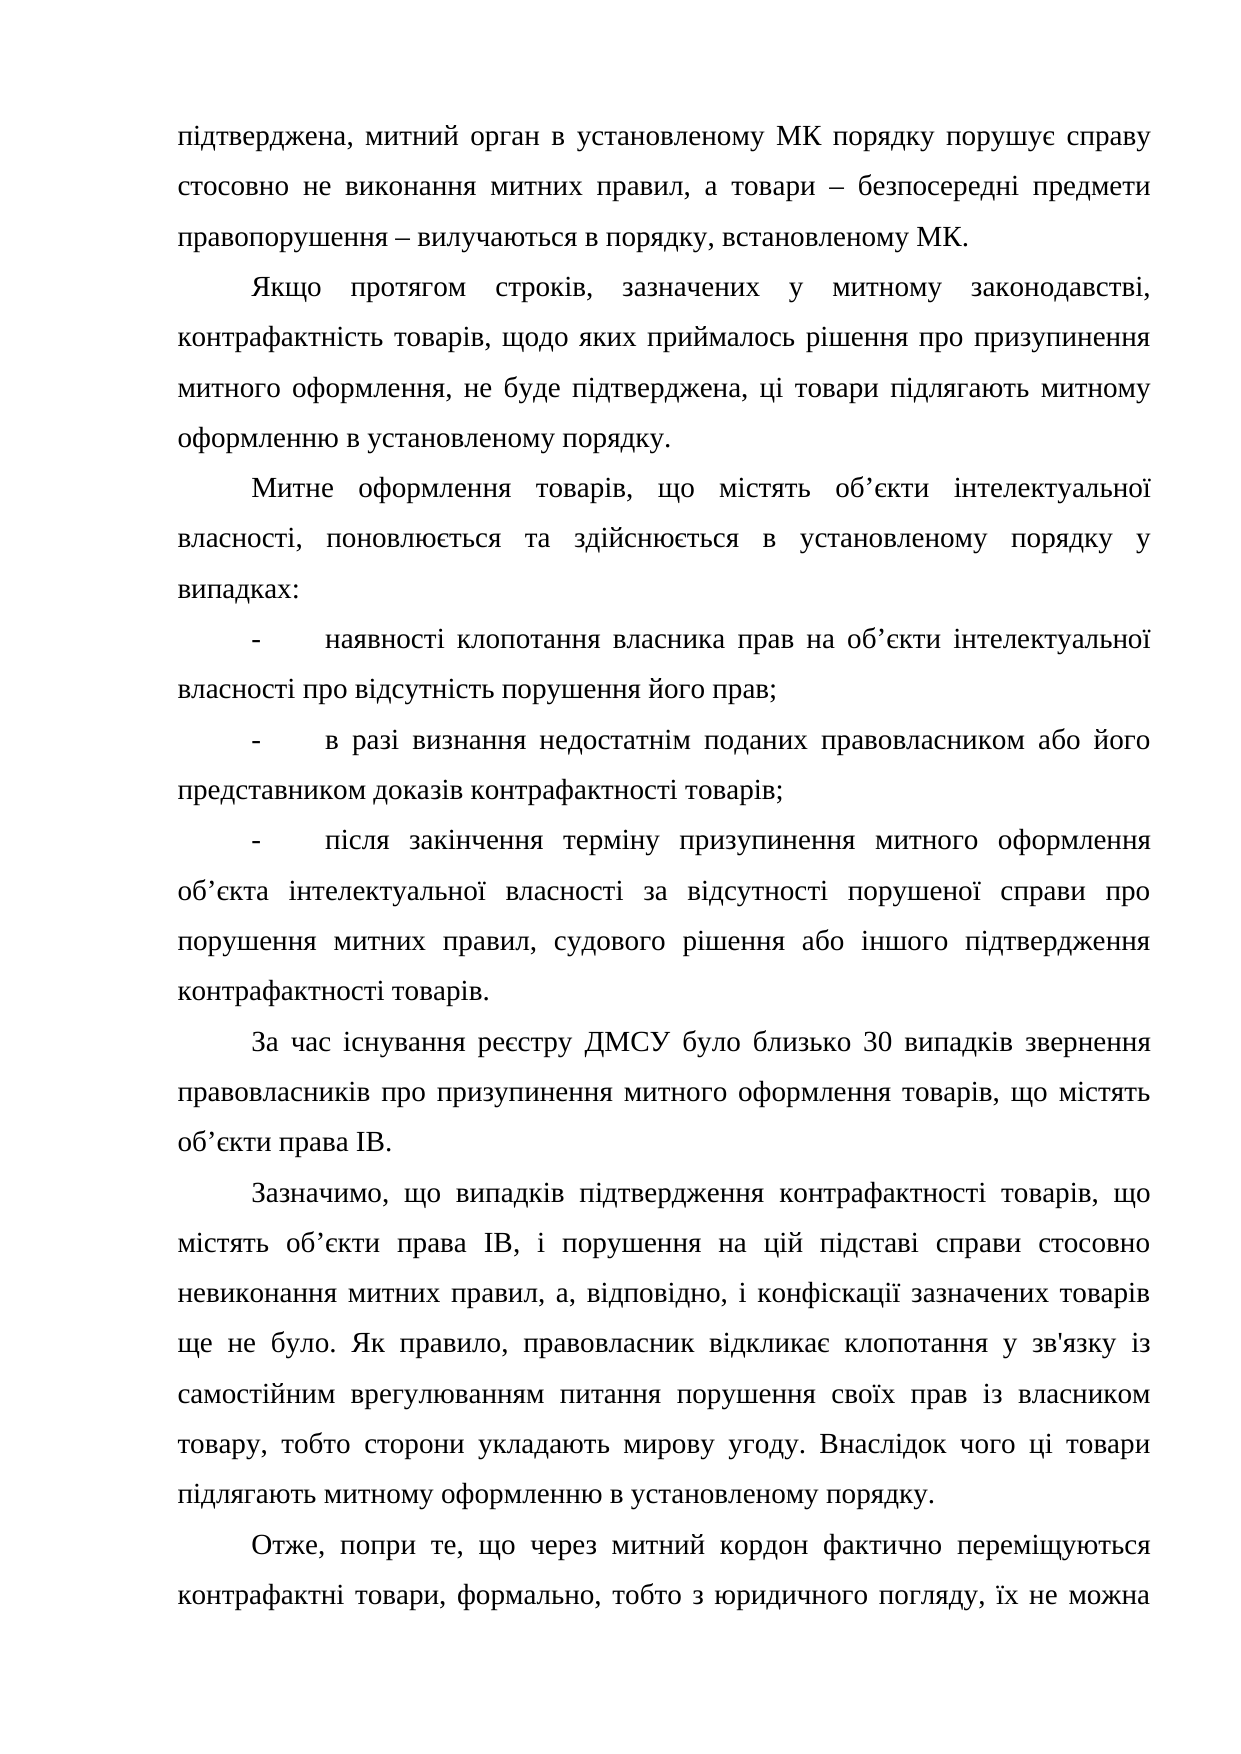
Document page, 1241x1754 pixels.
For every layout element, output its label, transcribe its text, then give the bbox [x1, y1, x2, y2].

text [177, 118, 1152, 252]
list після закінчення терміну призупинення митного оформлення об’єкта інтелектуальної власності за відсутності порушеної справи про порушення митних правил, судового рішення або іншого підтвердження контрафактності товарів. [177, 822, 1152, 1007]
list наявності клопотання власника прав на об’єкти інтелектуальної власності про відсутність порушення його прав; [177, 621, 1152, 705]
text Якщо протягом строків, зазначених у митному законодавстві, контрафактність товарів, щодо яких приймалось рішення про призупинення митного оформлення, не буде підтверджена, ці товари підлягають митному оформленню в установленому порядку. [177, 269, 1152, 453]
text За час існування реєстру ДМСУ було близько 30 випадків звернення правовласників про призупинення митного оформлення товарів, що містять об’єкти права ІВ. [177, 1024, 1152, 1158]
text Зазначимо, що випадків підтвердження контрафактності товарів, що містять об’єкти права ІВ, і порушення на цій підставі справи стосовно невиконання митних правил, а, відповідно, і конфіскації зазначених товарів ще не було. Як правило, правовласник відкликає клопотання у зв'язку із самостійним врегулюванням питання порушення своїх прав із власником товару, тобто сторони укладають мирову угоду. Внаслідок чого ці товари підлягають митному оформленню в установленому порядку. [177, 1175, 1152, 1510]
list в разі визнання недостатнім поданих правовласником або його представником доказів контрафактності товарів; [177, 722, 1152, 806]
text Митне оформлення товарів, що містять об’єкти інтелектуальної власності, поновлюється та здійснюється в установленому порядку у випадках: [177, 470, 1152, 604]
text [177, 1527, 1152, 1611]
